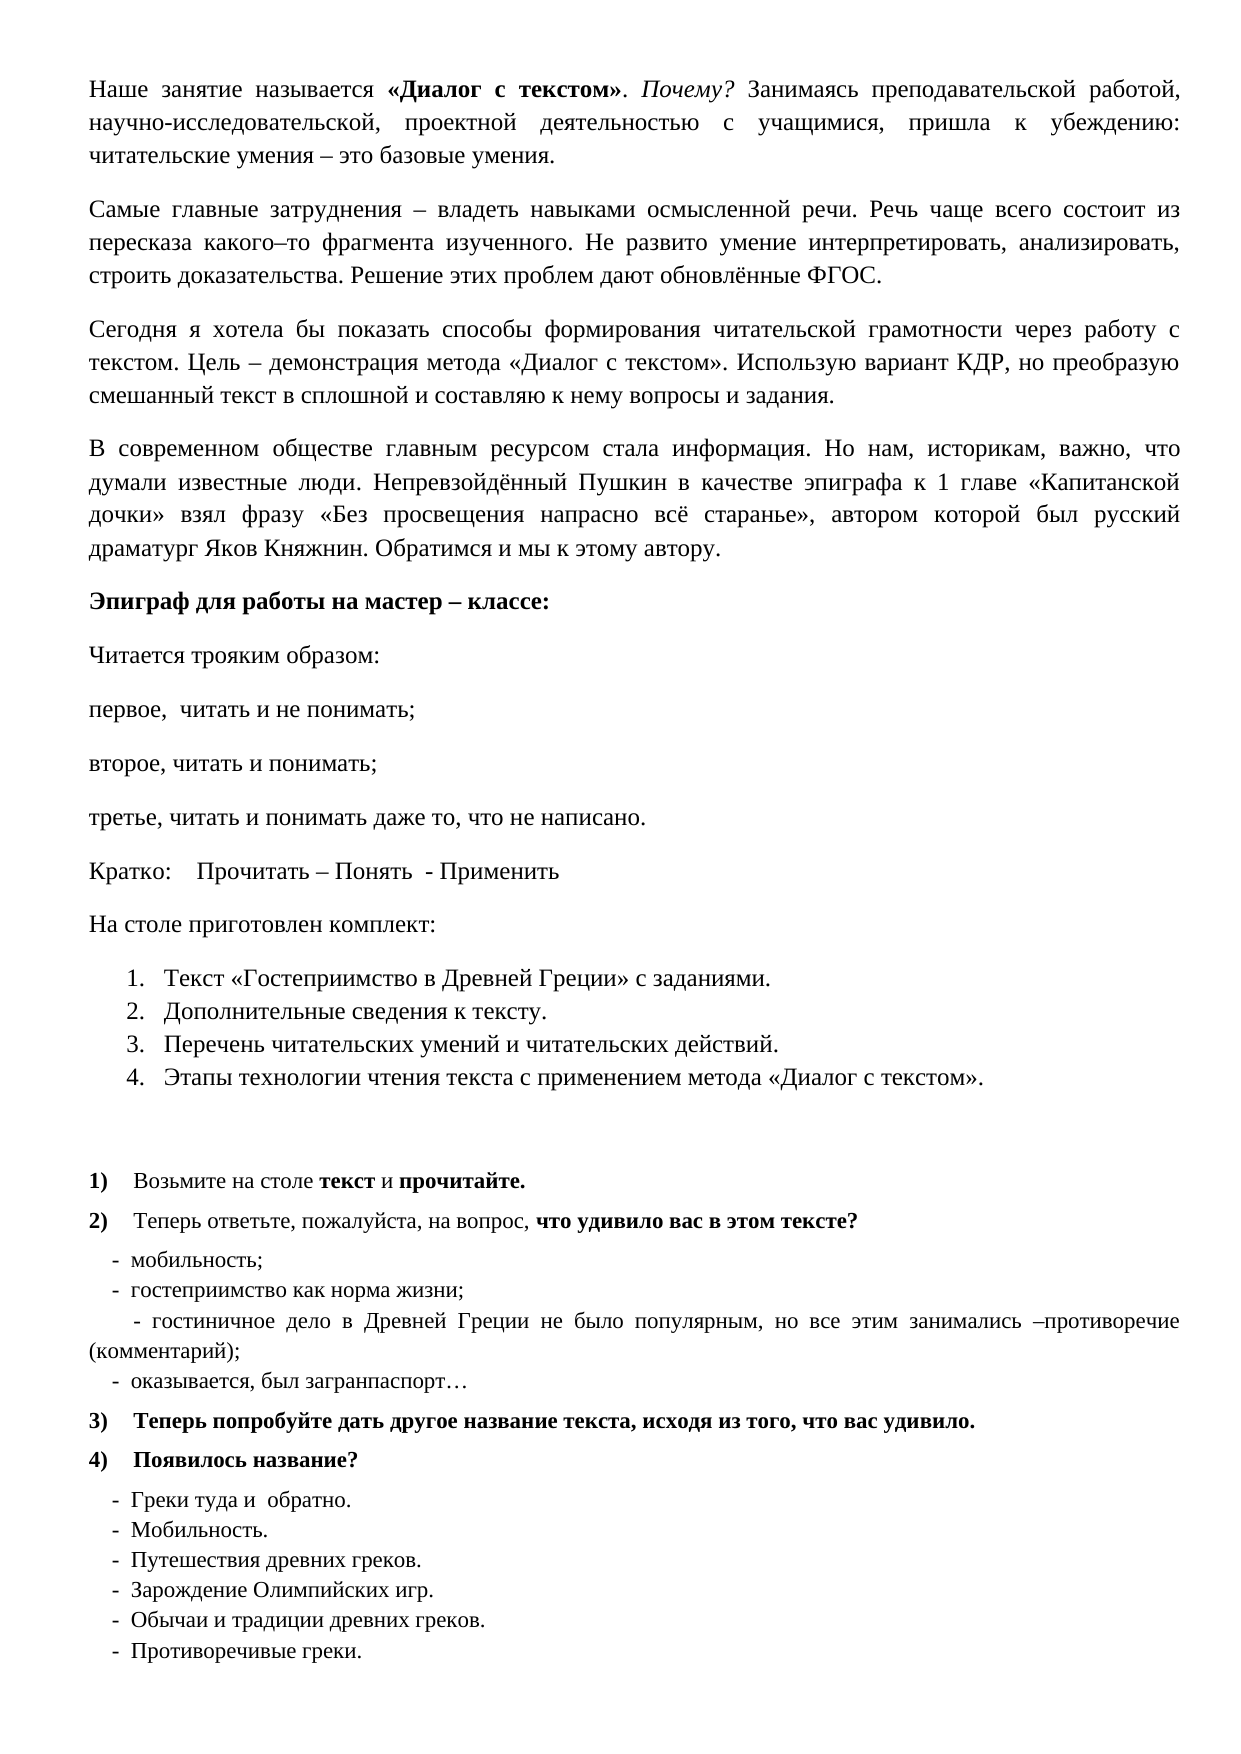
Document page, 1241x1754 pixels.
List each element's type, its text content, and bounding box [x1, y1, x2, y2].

list Этапы технологии чтения текста с применением метода «Диалог с текстом». [126, 1062, 1181, 1091]
text Кратко: Прочитать – Понять - Применить [89, 856, 1181, 884]
list - гостиничное дело в Древней Греции не было популярным, но все этим занимались –противоречие (комментарий); [89, 1307, 1181, 1363]
text - Противоречивые греки. [89, 1637, 1181, 1663]
list - оказывается, был загранпаспорт… [89, 1367, 1181, 1393]
list - Греки туда и обратно. [89, 1486, 1181, 1512]
list - мобильность; [89, 1246, 1181, 1273]
list Текст «Гостеприимство в Древней Греции» с заданиями. [126, 963, 1181, 992]
text Эпиграф для работы на мастер – классе: [89, 586, 1181, 615]
text первое, читать и не понимать; [89, 694, 1181, 723]
list Теперь попробуйте дать другое название текста, исходя из того, что вас удивило. [89, 1407, 1181, 1433]
text - Путешествия древних греков. [89, 1546, 1181, 1572]
list Теперь ответьте, пожалуйста, на вопрос, что удивило вас в этом тексте? [89, 1207, 1181, 1233]
list Дополнительные сведения к тексту. [126, 996, 1181, 1025]
text - Зарождение Олимпийских игр. [89, 1576, 1181, 1603]
text - Обычаи и традиции древних греков. [89, 1606, 1181, 1633]
text Наше занятие называется «Диалог с текстом». Почему? Занимаясь преподавательской работой, научно-исследовательской, проектной деятельностью с учащимися, пришла к убеждению: читательские умения – это базовые умения. [89, 74, 1181, 169]
text Читается трояким образом: [89, 640, 1181, 669]
text Самые главные затруднения – владеть навыками осмысленной речи. Речь чаще всего состоит из пересказа какого–то фрагмента изученного. Не развито умение интерпретировать, анализировать, строить доказательства. Решение этих проблем дают обновлённые ФГОС. [89, 194, 1181, 288]
text второе, читать и понимать; [89, 748, 1181, 777]
list Появилось название? [89, 1446, 1181, 1472]
text Сегодня я хотела бы показать способы формирования читательской грамотности через работу с текстом. Цель – демонстрация метода «Диалог с текстом». Использую вариант КДР, но преобразую смешанный текст в сплошной и составляю к нему вопросы и задания. [89, 314, 1181, 408]
text В современном обществе главным ресурсом стала информация. Но нам, историкам, важно, что думали известные люди. Непревзойдённый Пушкин в качестве эпиграфа к 1 главе «Капитанской дочки» взял фразу «Без просвещения напрасно всё старанье», автором которой был русский драматург Яков Княжнин. Обратимся и мы к этому автору. [89, 433, 1181, 561]
list - гостеприимство как норма жизни; [89, 1277, 1181, 1303]
list Перечень читательских умений и читательских действий. [126, 1029, 1181, 1058]
list Возьмите на столе текст и прочитайте. [89, 1167, 1181, 1194]
text На столе приготовлен комплект: [89, 909, 1181, 938]
text третье, читать и понимать даже то, что не написано. [89, 802, 1181, 831]
text - Мобильность. [89, 1516, 1181, 1542]
